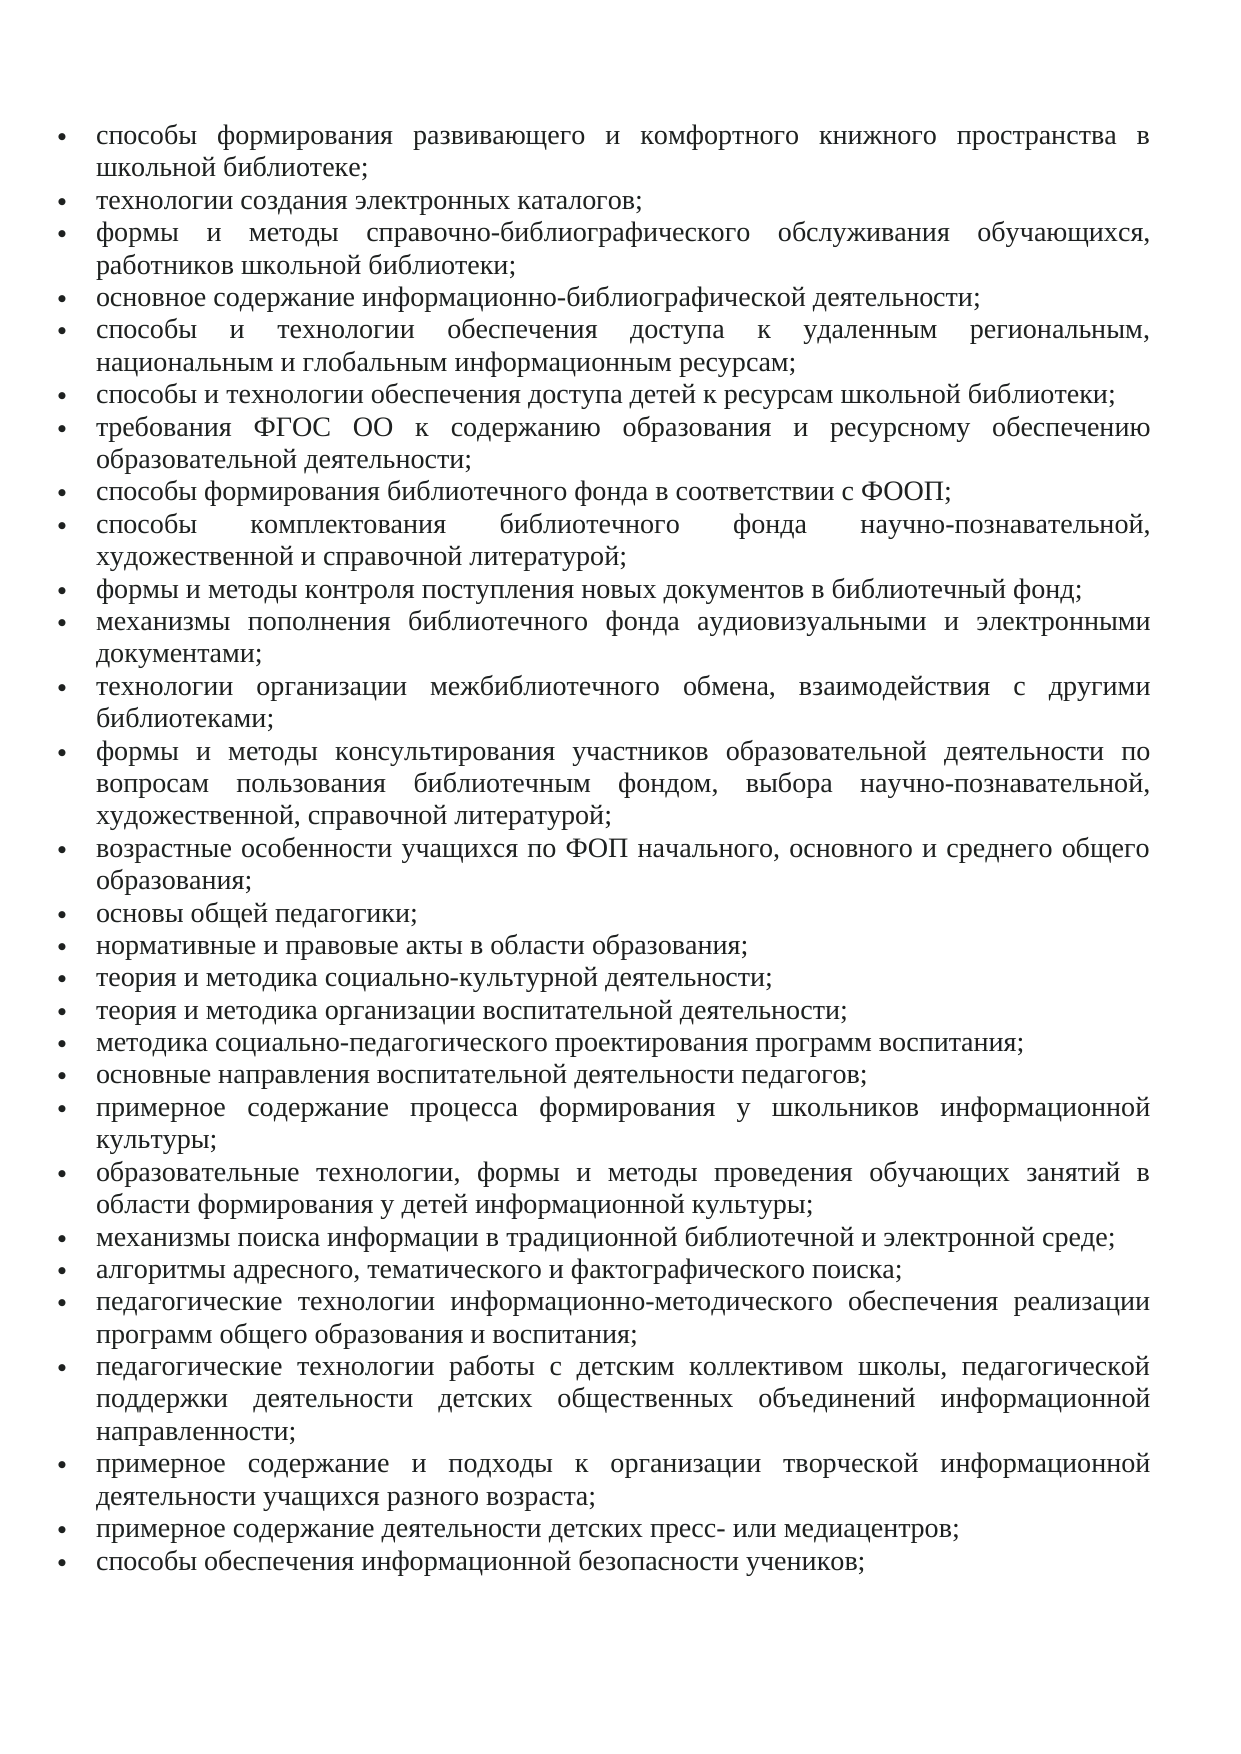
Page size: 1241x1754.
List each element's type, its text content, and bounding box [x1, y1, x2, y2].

list педагогические технологии информационно-методического обеспечения реализации программ общего образования и воспитания; [58, 1284, 1152, 1349]
list технологии создания электронных каталогов; [58, 183, 1152, 215]
list алгоритмы адресного, тематического и фактографического поиска; [58, 1252, 1152, 1284]
list способы обеспечения информационной безопасности учеников; [58, 1543, 1152, 1576]
list основное содержание информационно-библиографической деятельности; [58, 280, 1152, 312]
list примерное содержание процесса формирования у школьников информационной культуры; [58, 1090, 1152, 1155]
list основы общей педагогики; [58, 896, 1152, 928]
list образовательные технологии, формы и методы проведения обучающих занятий в области формирования у детей информационной культуры; [58, 1155, 1152, 1219]
list механизмы поиска информации в традиционной библиотечной и электронной среде; [58, 1219, 1152, 1252]
list теория и методика организации воспитательной деятельности; [58, 993, 1152, 1025]
list примерное содержание и подходы к организации творческой информационной деятельности учащихся разного возраста; [58, 1446, 1152, 1511]
list нормативные и правовые акты в области образования; [58, 928, 1152, 960]
list формы и методы консультирования участников образовательной деятельности по вопросам пользования библиотечным фондом, выбора научно-познавательной, художественной, справочной литературой; [58, 734, 1152, 831]
list возрастные особенности учащихся по ФОП начального, основного и среднего общего образования; [58, 831, 1152, 896]
list способы формирования библиотечного фонда в соответствии с ФООП; [58, 474, 1152, 507]
list основные направления воспитательной деятельности педагогов; [58, 1058, 1152, 1090]
list формы и методы контроля поступления новых документов в библиотечный фонд; [58, 572, 1152, 604]
list технологии организации межбиблиотечного обмена, взаимодействия с другими библиотеками; [58, 669, 1152, 734]
list теория и методика социально-культурной деятельности; [58, 960, 1152, 993]
list способы и технологии обеспечения доступа детей к ресурсам школьной библиотеки; [58, 377, 1152, 410]
list способы комплектования библиотечного фонда научно-познавательной, художественной и справочной литературой; [58, 507, 1152, 572]
list механизмы пополнения библиотечного фонда аудиовизуальными и электронными документами; [58, 604, 1152, 669]
list формы и методы справочно-библиографического обслуживания обучающихся, работников школьной библиотеки; [58, 215, 1152, 280]
list примерное содержание деятельности детских пресс- или медиацентров; [58, 1511, 1152, 1543]
list педагогические технологии работы с детским коллективом школы, педагогической поддержки деятельности детских общественных объединений информационной направленности; [58, 1349, 1152, 1446]
list способы и технологии обеспечения доступа к удаленным региональным, национальным и глобальным информационным ресурсам; [58, 312, 1152, 377]
list требования ФГОС ОО к содержанию образования и ресурсному обеспечению образовательной деятельности; [58, 410, 1152, 474]
list способы формирования развивающего и комфортного книжного пространства в школьной библиотеке; [58, 118, 1152, 183]
list методика социально-педагогического проектирования программ воспитания; [58, 1025, 1152, 1058]
